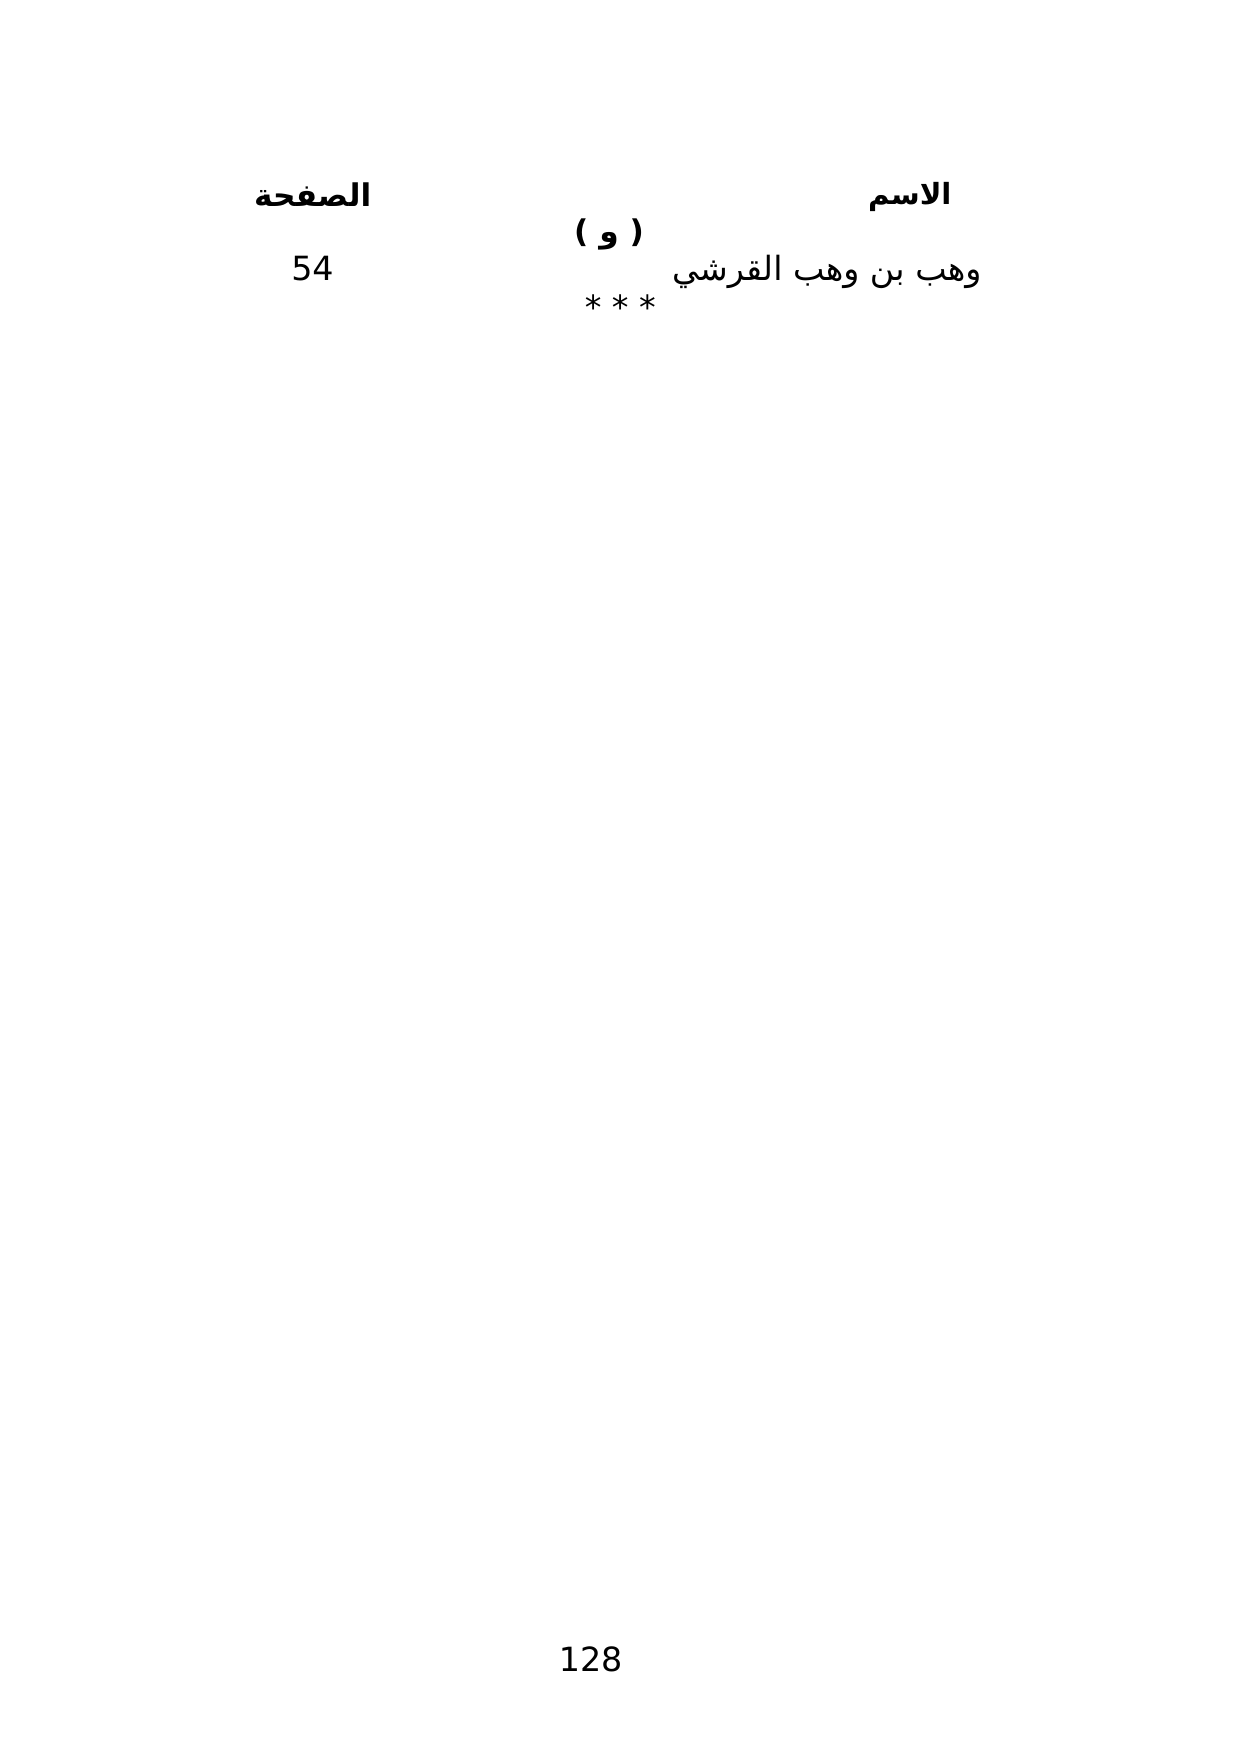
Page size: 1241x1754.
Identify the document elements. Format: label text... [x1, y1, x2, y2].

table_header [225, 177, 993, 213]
text * * * [236, 289, 1004, 328]
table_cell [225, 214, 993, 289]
